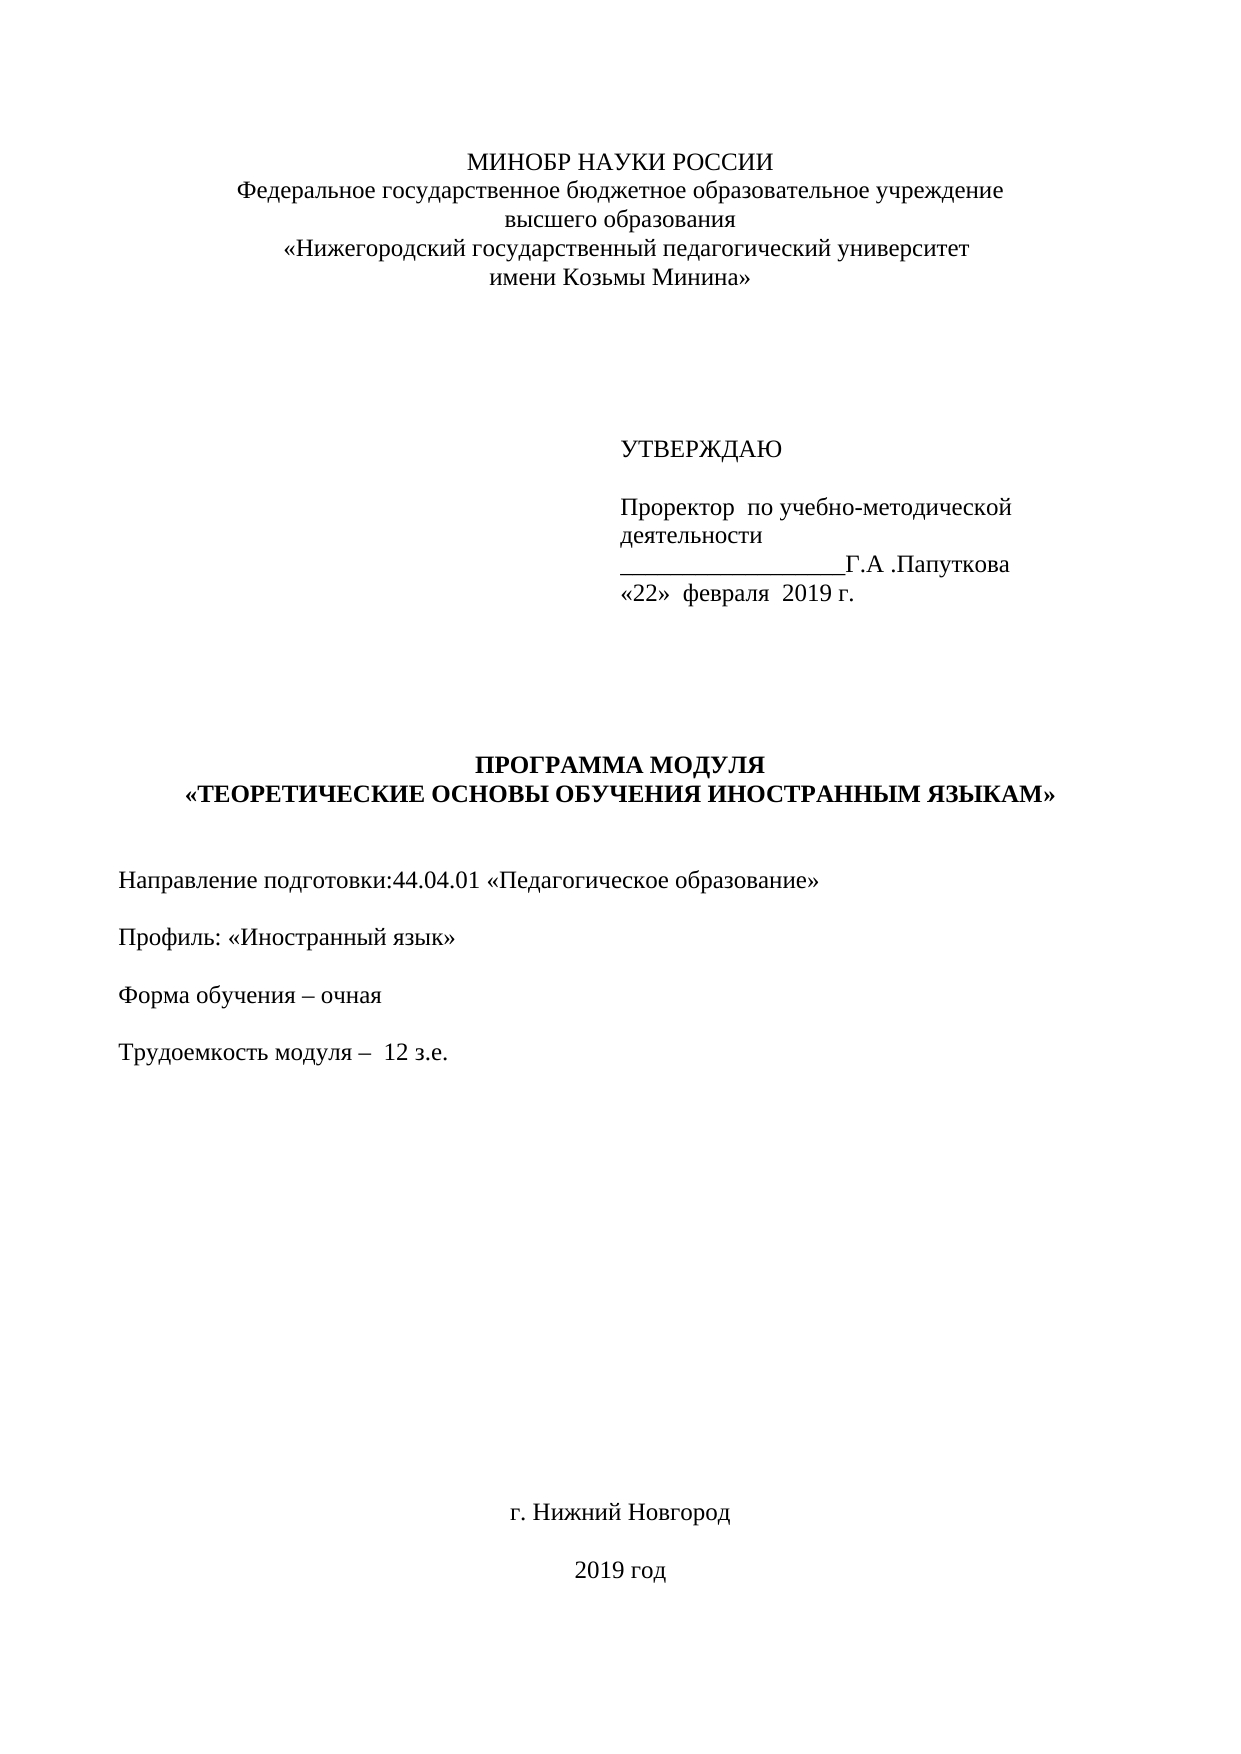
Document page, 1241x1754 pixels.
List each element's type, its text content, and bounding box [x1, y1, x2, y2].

text УТВЕРЖДАЮ [472, 434, 1122, 463]
text «Нижегородский государственный педагогический университет [118, 233, 1122, 262]
text Направление подготовки:44.04.01 «Педагогическое образование» [118, 866, 1122, 894]
text программа модуля [118, 751, 1122, 779]
text МИНОБР НАУКИ РОССИИ [118, 147, 1122, 176]
text «Теоретические основы обучения иностранным языкам» [118, 779, 1122, 808]
text 2019 год [118, 1555, 1122, 1584]
text имени Козьмы Минина» [118, 262, 1122, 291]
text высшего образования [118, 204, 1122, 233]
text Форма обучения – очная [118, 980, 1122, 1009]
text Проректор по учебно-методической деятельности [620, 492, 1122, 549]
text Профиль: «Иностранный язык» [118, 922, 1122, 951]
text Федеральное государственное бюджетное образовательное учреждение [118, 176, 1122, 204]
text г. Нижний Новгород [118, 1497, 1122, 1526]
text Трудоемкость модуля – 12 з.е. [118, 1037, 1122, 1066]
text __________________Г.А .Папуткова [118, 549, 1122, 578]
text «22» февраля 2019 г. [620, 578, 1122, 607]
